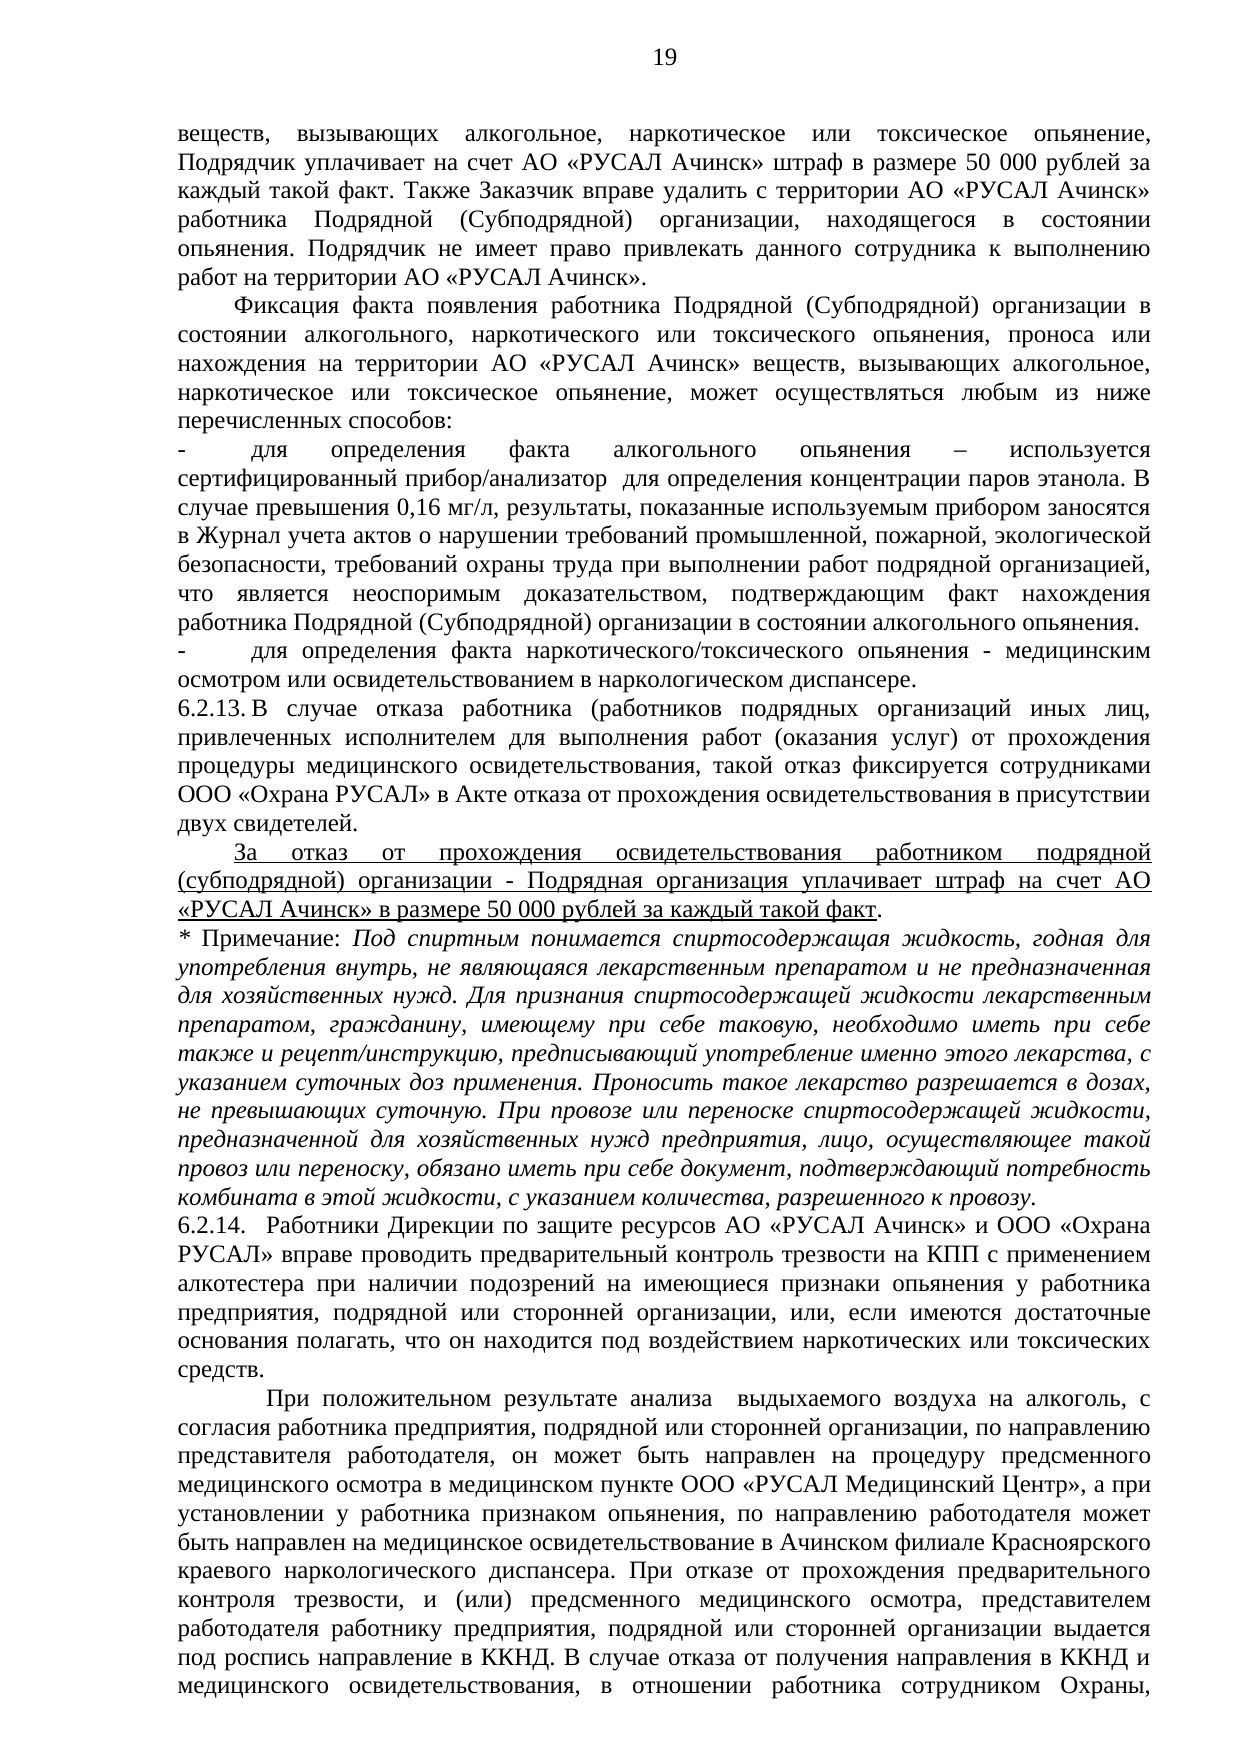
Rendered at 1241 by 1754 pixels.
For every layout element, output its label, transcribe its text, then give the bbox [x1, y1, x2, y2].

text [177, 118, 1152, 291]
text За отказ от прохождения освидетельствования работником подрядной (субподрядной) организации - Подрядная организация уплачивает штраф на счет АО «РУСАЛ Ачинск» в размере 50 000 рублей за каждый такой факт. [177, 837, 1152, 891]
text * Примечание: Под спиртным понимается спиртосодержащая жидкость, годная для употребления внутрь, не являющаяся лекарственным препаратом и не предназначенная для хозяйственных нужд. Для признания спиртосодержащей жидкости лекарственным препаратом, гражданину, имеющему при себе таковую, необходимо иметь при себе также и рецепт/инструкцию, предписывающий употребление именно этого лекарства, с указанием суточных доз применения. Проносить такое лекарство разрешается в дозах, не превышающих суточную. При провозе или переноске спиртосодержащей жидкости, предназначенной для хозяйственных нужд предприятия, лицо, осуществляющее такой провоз или переноску, обязано иметь при себе документ, подтверждающий потребность комбината в этой жидкости, с указанием количества, разрешенного к провозу. [177, 923, 1152, 1211]
text За отказ от прохождения освидетельствования работником подрядной (субподрядной) организации - Подрядная организация уплачивает штраф на счет АО «РУСАЛ Ачинск» в размере 50 000 рублей за каждый такой факт. [177, 892, 1152, 923]
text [177, 1383, 1152, 1699]
text - для определения факта алкогольного опьянения – используется сертифицированный прибор/анализатор для определения концентрации паров этанола. В случае превышения 0,16 мг/л, результаты, показанные используемым прибором заносятся в Журнал учета актов о нарушении требований промышленной, пожарной, экологической безопасности, требований охраны труда при выполнении работ подрядной организацией, что является неоспоримым доказательством, подтверждающим факт нахождения работника Подрядной (Субподрядной) организации в состоянии алкогольного опьянения. [177, 434, 1152, 636]
text Фиксация факта появления работника Подрядной (Субподрядной) организации в состоянии алкогольного, наркотического или токсического опьянения, проноса или нахождения на территории АО «РУСАЛ Ачинск» веществ, вызывающих алкогольное, наркотическое или токсическое опьянение, может осуществляться любым из ниже перечисленных способов: [177, 291, 1152, 434]
text - для определения факта наркотического/токсического опьянения - медицинским осмотром или освидетельствованием в наркологическом диспансере. [177, 636, 1152, 693]
text 6.2.13. В случае отказа работника (работников подрядных организаций иных лиц, привлеченных исполнителем для выполнения работ (оказания услуг) от прохождения процедуры медицинского освидетельствования, такой отказ фиксируется сотрудниками ООО «Охрана РУСАЛ» в Акте отказа от прохождения освидетельствования в присутствии двух свидетелей. [177, 693, 1152, 837]
text 6.2.14. Работники Дирекции по защите ресурсов АО «РУСАЛ Ачинск» и ООО «Охрана РУСАЛ» вправе проводить предварительный контроль трезвости на КПП с применением алкотестера при наличии подозрений на имеющиеся признаки опьянения у работника предприятия, подрядной или сторонней организации, или, если имеются достаточные основания полагать, что он находится под воздействием наркотических или токсических средств. [177, 1211, 1152, 1383]
